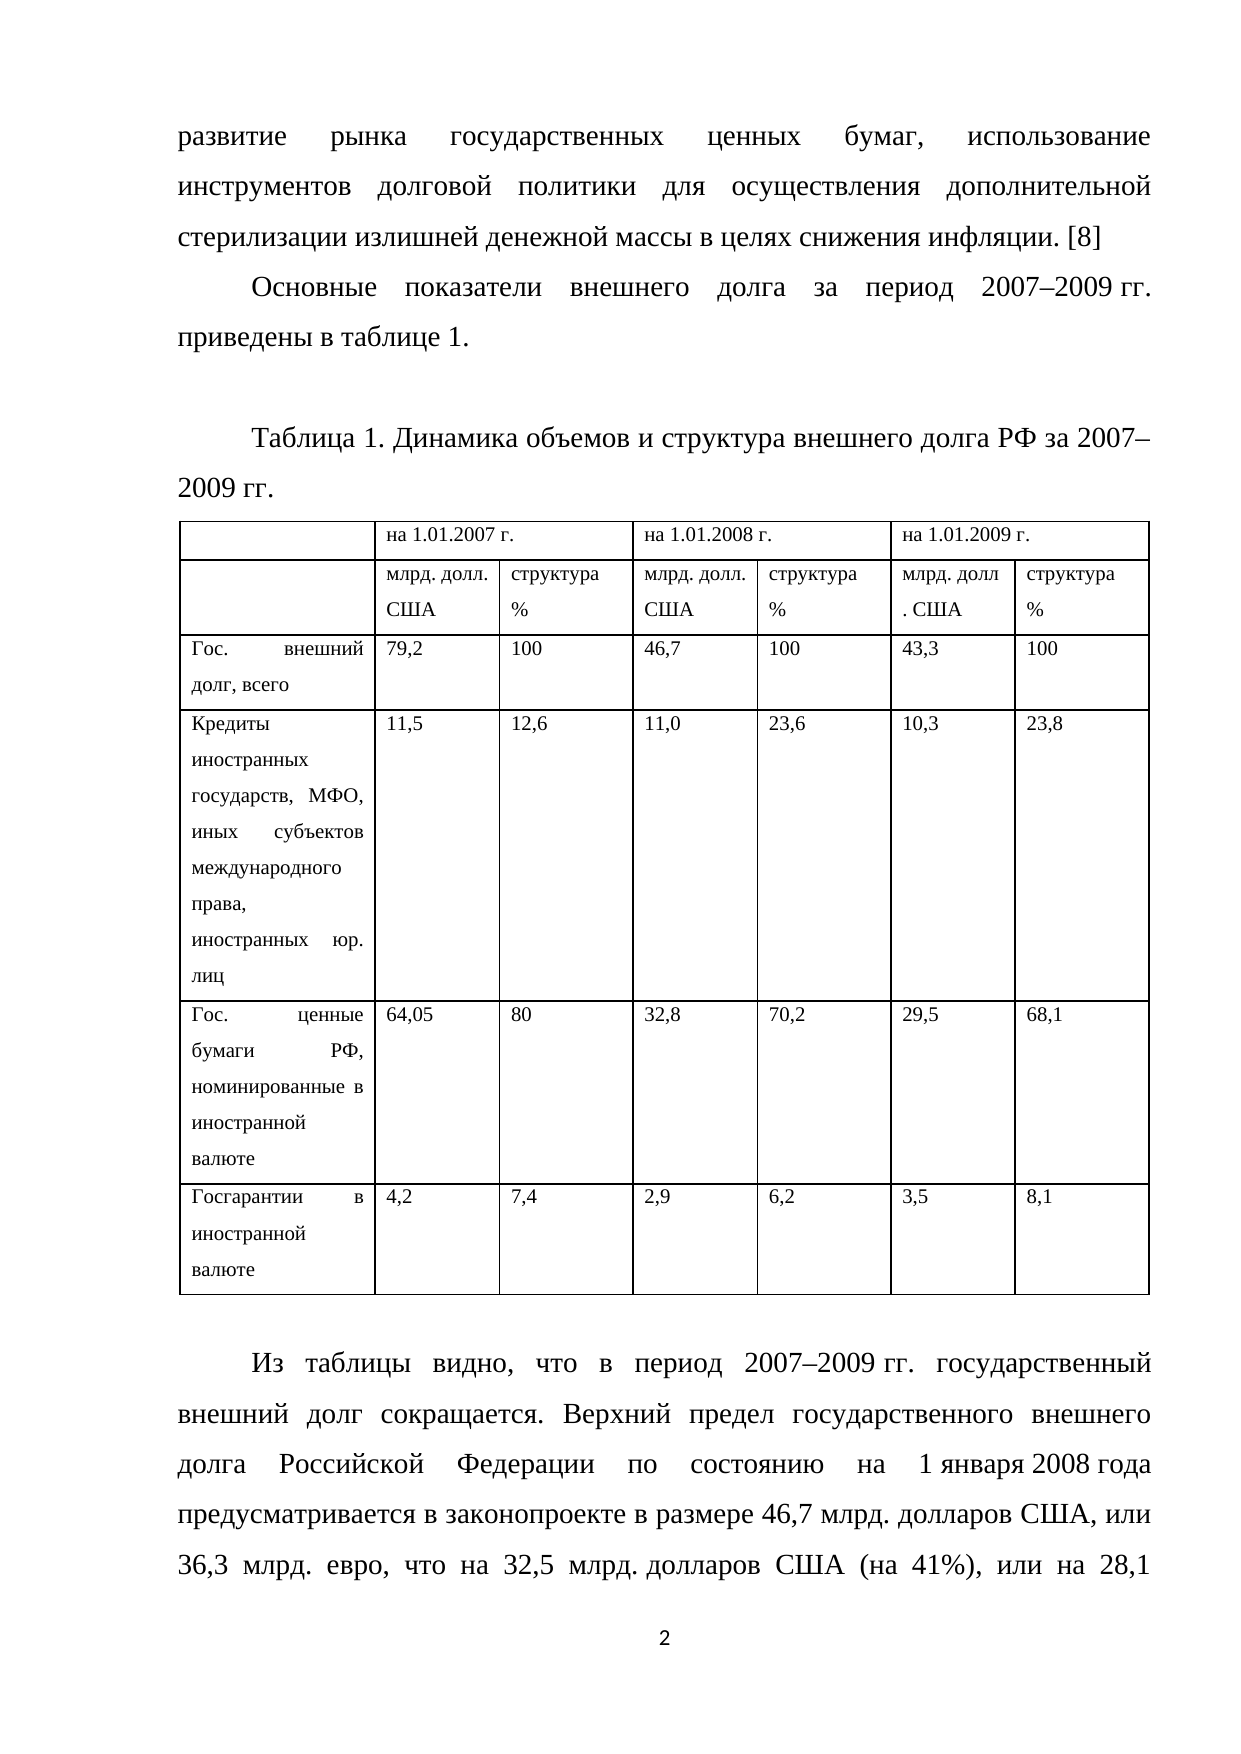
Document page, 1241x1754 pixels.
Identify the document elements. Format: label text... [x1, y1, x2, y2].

table_cell 3,5 [892, 1185, 1014, 1294]
table_cell 32,8 [634, 1002, 757, 1183]
table_cell 11,0 [634, 711, 757, 1000]
text Основные показатели внешнего долга за период 2007–2009 гг. приведены в таблице 1. [177, 269, 1152, 353]
text Таблица 1. Динамика объемов и структура внешнего долга РФ за 2007–2009 гг. [177, 420, 1152, 504]
table_cell 11,5 [376, 711, 499, 1000]
table_cell 43,3 [892, 636, 1014, 709]
table_cell 2,9 [634, 1185, 757, 1294]
table_cell 68,1 [1016, 1002, 1148, 1183]
table_header на 1.01.2008 г. [634, 522, 890, 559]
table_cell 100 [758, 636, 890, 709]
table_cell 100 [1016, 636, 1148, 709]
table_cell 80 [500, 1002, 632, 1183]
table_cell 8,1 [1016, 1185, 1148, 1294]
table_header на 1.01.2009 г. [892, 522, 1148, 559]
table_cell 100 [500, 636, 632, 709]
table_cell структура % [758, 561, 890, 634]
table_cell млрд. долл. США [892, 561, 1014, 634]
table_cell Гос. ценные бумаги РФ, номинированные в иностранной валюте [181, 1002, 374, 1183]
table_cell 79,2 [376, 636, 499, 709]
table_cell млрд. долл. США [634, 561, 757, 634]
table_header [181, 522, 374, 559]
table_cell 29,5 [892, 1002, 1014, 1183]
table_header на 1.01.2007 г. [376, 522, 632, 559]
table_cell 23,8 [1016, 711, 1148, 1000]
table_cell 4,2 [376, 1185, 499, 1294]
table_cell 46,7 [634, 636, 757, 709]
table_cell 6,2 [758, 1185, 890, 1294]
table_cell 10,3 [892, 711, 1014, 1000]
table_cell 23,6 [758, 711, 890, 1000]
table_cell Гос. внешний долг, всего [181, 636, 374, 709]
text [177, 1346, 1152, 1580]
table_cell млрд. долл. США [376, 561, 499, 634]
table_cell 64,05 [376, 1002, 499, 1183]
table_cell 70,2 [758, 1002, 890, 1183]
table_cell [181, 561, 374, 634]
table_cell 7,4 [500, 1185, 632, 1294]
table_cell структура % [500, 561, 632, 634]
table_cell структура % [1016, 561, 1148, 634]
table_cell Госгарантии в иностранной валюте [181, 1185, 374, 1294]
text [177, 118, 1152, 252]
table_cell 12,6 [500, 711, 632, 1000]
table_cell Кредиты иностранных государств, МФО, иных субъектов международного права, иностранных юр. лиц [181, 711, 374, 1000]
